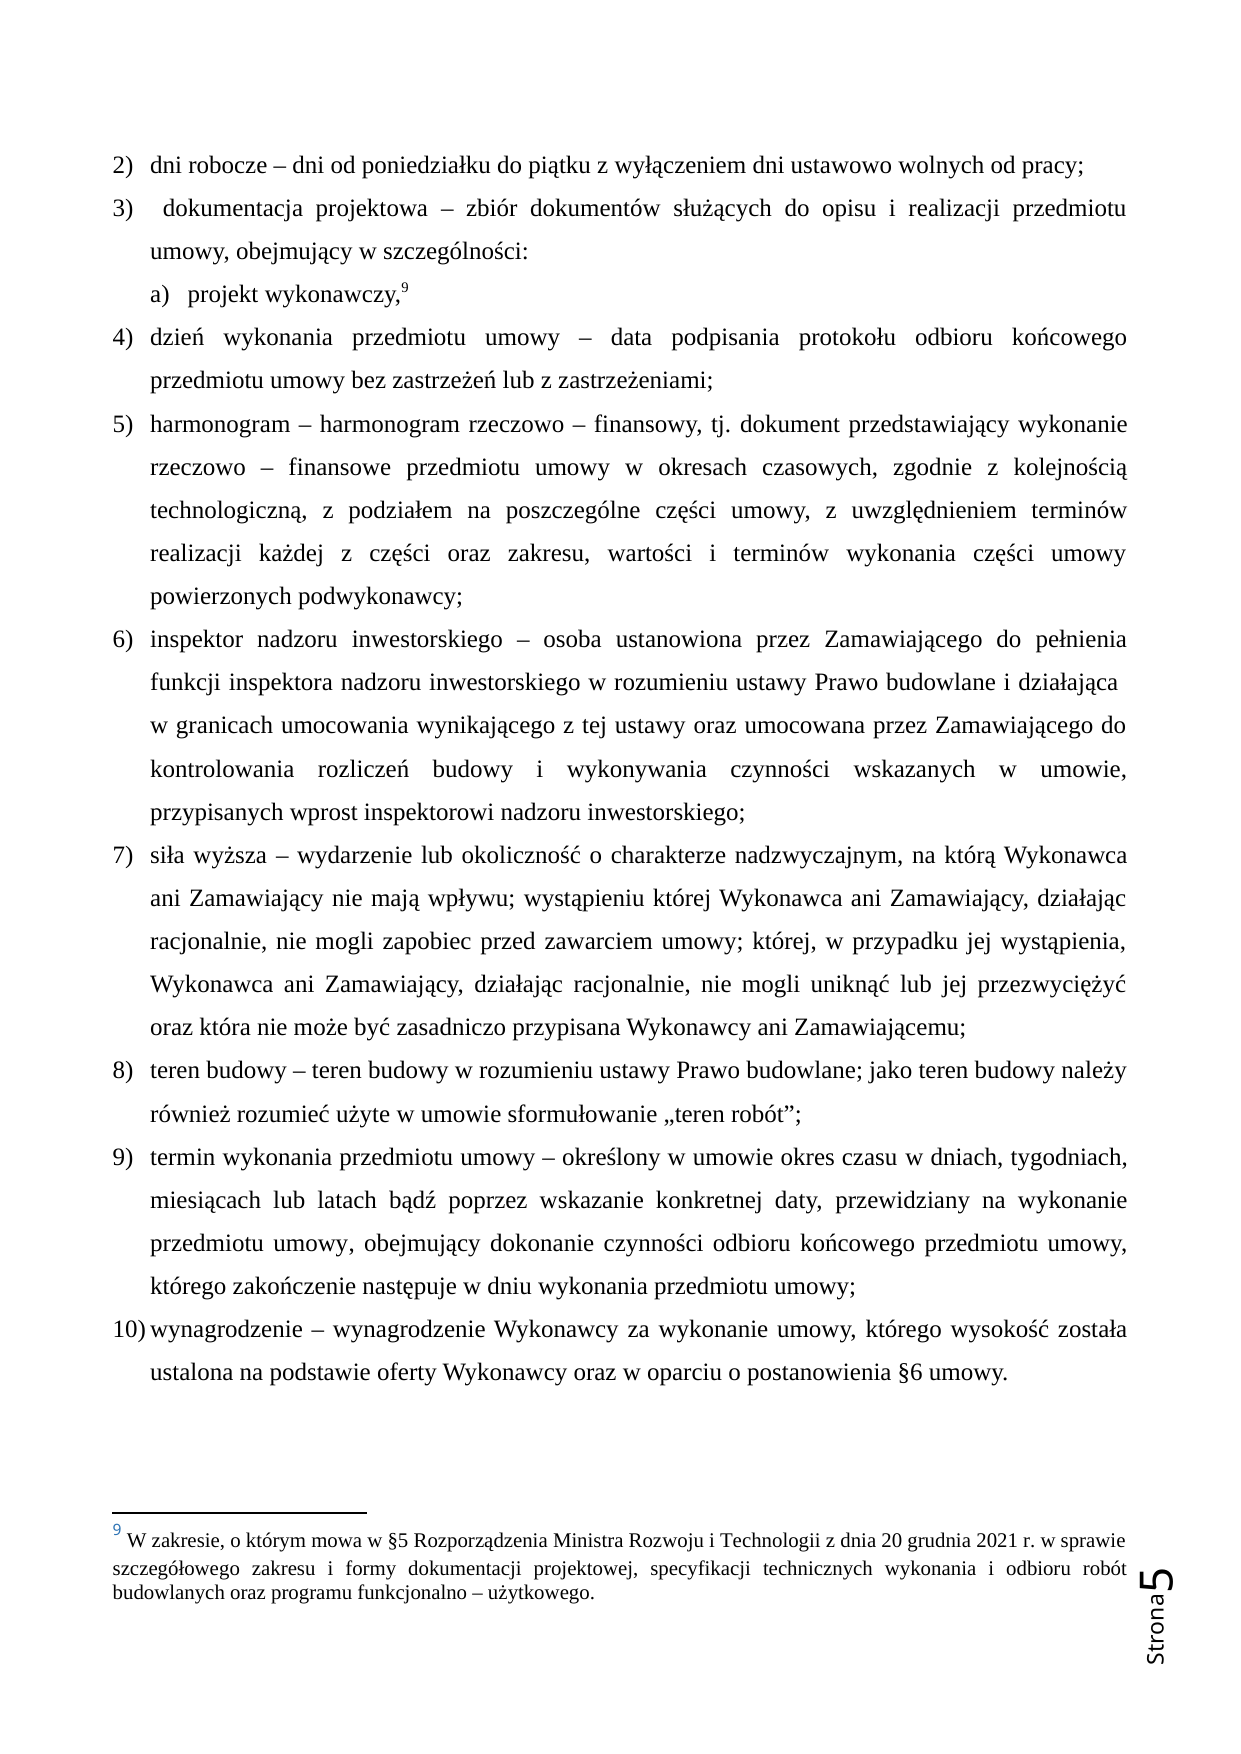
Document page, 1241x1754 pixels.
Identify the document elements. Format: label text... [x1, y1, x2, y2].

list dokumentacja projektowa – zbiór dokumentów służących do opisu i realizacji przedmiotu umowy, obejmujący w szczególności: [112, 193, 1128, 265]
list wynagrodzenie – wynagrodzenie Wykonawcy za wykonanie umowy, którego wysokość została ustalona na podstawie oferty Wykonawcy oraz w oparciu o postanowienia §6 umowy. [112, 1314, 1128, 1386]
list dzień wykonania przedmiotu umowy – data podpisania protokołu odbioru końcowego przedmiotu umowy bez zastrzeżeń lub z zastrzeżeniami; [112, 322, 1128, 394]
list teren budowy – teren budowy w rozumieniu ustawy Prawo budowlane; jako teren budowy należy również rozumieć użyte w umowie sformułowanie „teren robót”; [112, 1056, 1128, 1127]
list dni robocze – dni od poniedziałku do piątku z wyłączeniem dni ustawowo wolnych od pracy; [112, 150, 1128, 179]
list siła wyższa – wydarzenie lub okoliczność o charakterze nadzwyczajnym, na którą Wykonawca ani Zamawiający nie mają wpływu; wystąpieniu której Wykonawca ani Zamawiający, działając racjonalnie, nie mogli zapobiec przed zawarciem umowy; której, w przypadku jej wystąpienia, Wykonawca ani Zamawiający, działając racjonalnie, nie mogli uniknąć lub jej przezwyciężyć oraz która nie może być zasadniczo przypisana Wykonawcy ani Zamawiającemu; [112, 840, 1128, 1041]
list inspektor nadzoru inwestorskiego – osoba ustanowiona przez Zamawiającego do pełnienia funkcji inspektora nadzoru inwestorskiego w rozumieniu ustawy Prawo budowlane i działająca w granicach umocowania wynikającego z tej ustawy oraz umocowana przez Zamawiającego do kontrolowania rozliczeń budowy i wykonywania czynności wskazanych w umowie, przypisanych wprost inspektorowi nadzoru inwestorskiego; [112, 624, 1128, 826]
list projekt wykonawczy, [150, 279, 1128, 308]
list harmonogram – harmonogram rzeczowo – finansowy, tj. dokument przedstawiający wykonanie rzeczowo – finansowe przedmiotu umowy w okresach czasowych, zgodnie z kolejnością technologiczną, z podziałem na poszczególne części umowy, z uwzględnieniem terminów realizacji każdej z części oraz zakresu, wartości i terminów wykonania części umowy powierzonych podwykonawcy; [112, 409, 1128, 610]
list termin wykonania przedmiotu umowy – określony w umowie okres czasu w dniach, tygodniach, miesiącach lub latach bądź poprzez wskazanie konkretnej daty, przewidziany na wykonanie przedmiotu umowy, obejmujący dokonanie czynności odbioru końcowego przedmiotu umowy, którego zakończenie następuje w dniu wykonania przedmiotu umowy; [112, 1142, 1128, 1300]
